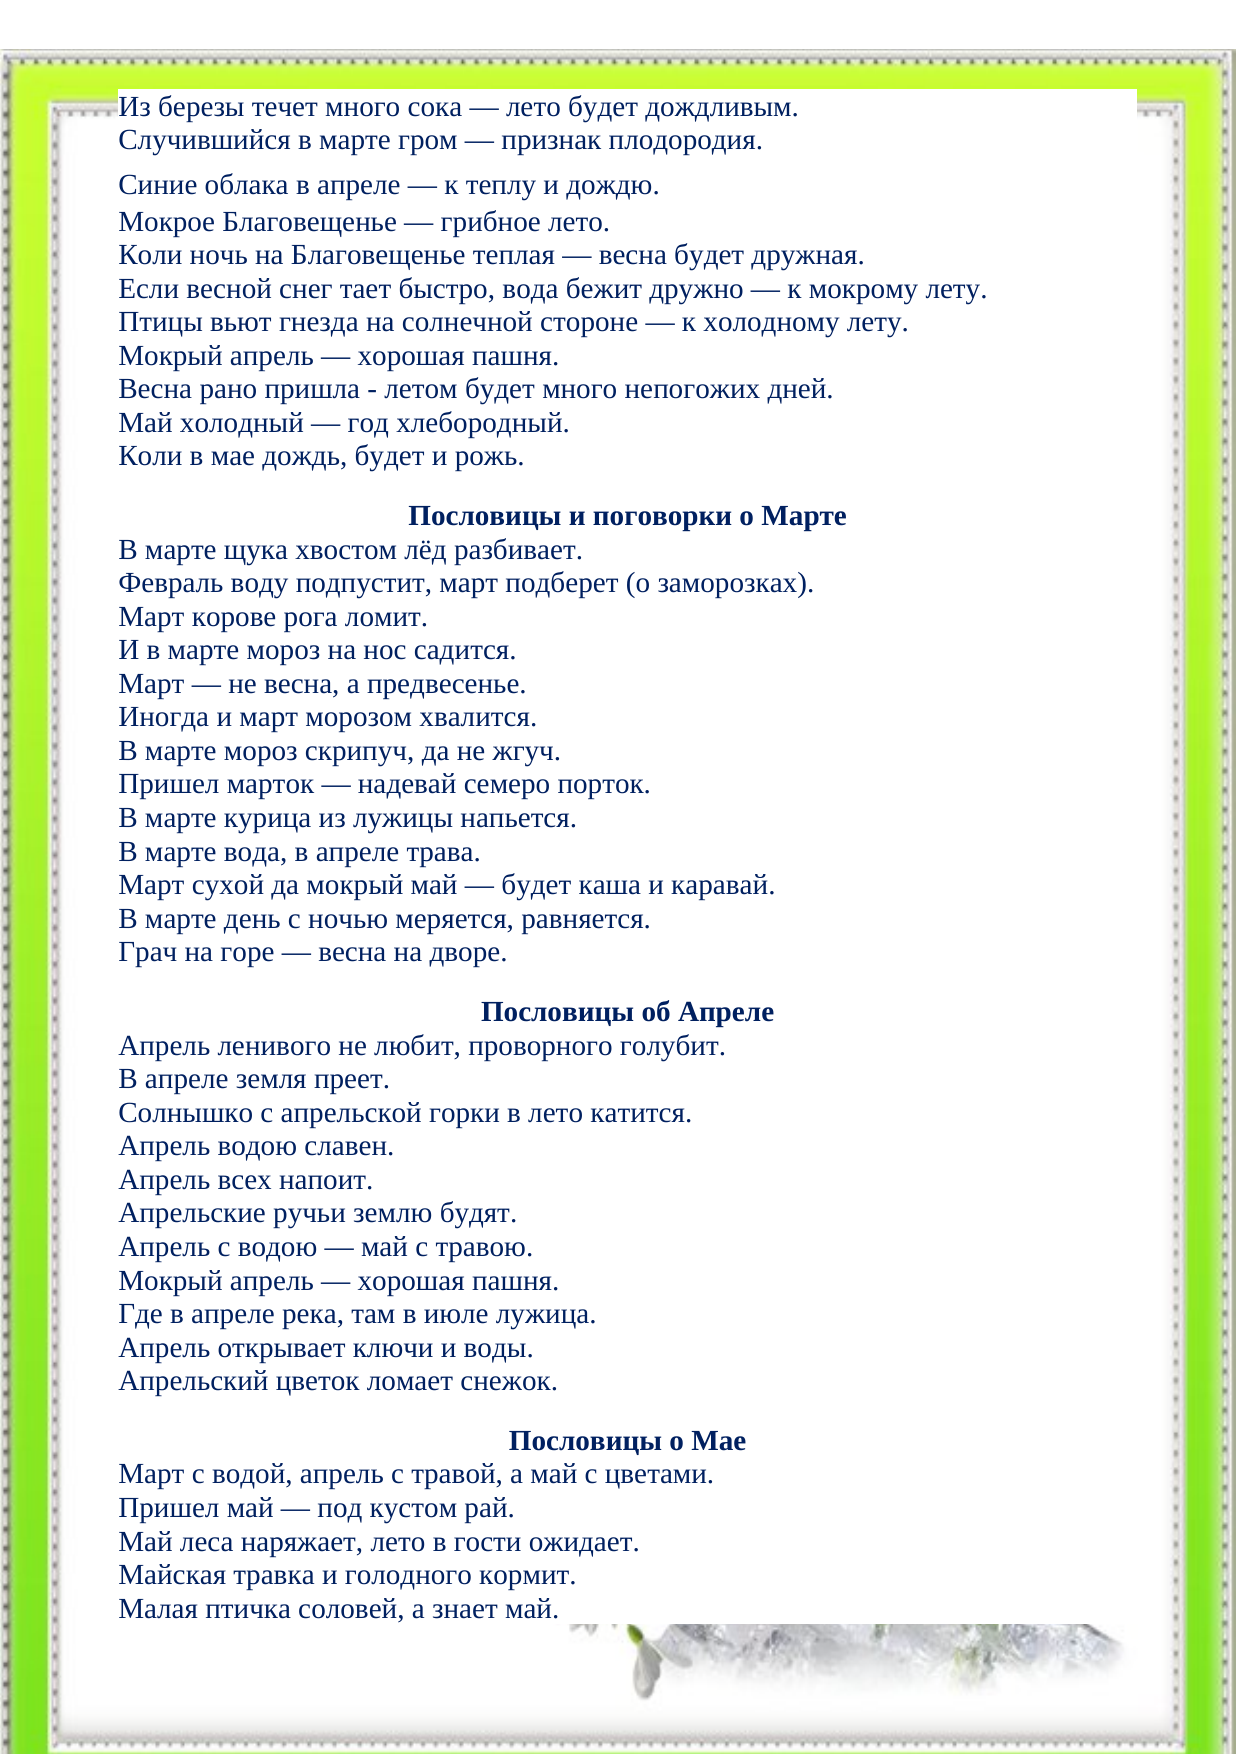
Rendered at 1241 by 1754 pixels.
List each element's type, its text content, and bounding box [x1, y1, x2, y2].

picture [0, 49, 1236, 1754]
text Апрельский цветок ломает снежок. [118, 1363, 1137, 1397]
text Март — не весна, а предвесенье. [118, 666, 1137, 699]
text В марте день с ночью меряется, равняется. [118, 901, 1137, 934]
text Февраль воду подпустит, март подберет (о заморозках). [118, 565, 1137, 599]
text В марте щука хвостом лёд разбивает. [118, 532, 1137, 565]
text Пословицы о Мае [118, 1423, 1137, 1457]
text И в марте мороз на нос садится. [118, 632, 1137, 666]
text В марте курица из лужицы напьется. [118, 800, 1137, 834]
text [118, 89, 1137, 472]
text Март корове рога ломит. [118, 599, 1137, 632]
text Март сухой да мокрый май — будет каша и каравай. [118, 867, 1137, 901]
text Апрель открывает ключи и воды. [118, 1330, 1137, 1363]
text Май леса наряжает, лето в гости ожидает. [118, 1524, 1137, 1557]
text Майская травка и голодного кормит. [118, 1557, 1137, 1591]
text Солнышко с апрельской горки в лето катится. [118, 1095, 1137, 1128]
text Пословицы об Апреле [118, 994, 1137, 1028]
text Грач на горе — весна на дворе. [118, 934, 1137, 968]
text Малая птичка соловей, а знает май. [118, 1591, 1137, 1624]
text Пришел май — под кустом рай. [118, 1490, 1137, 1524]
text Иногда и март морозом хвалится. [118, 699, 1137, 733]
text Пришел марток — надевай семеро порток. [118, 767, 1137, 800]
text Март с водой, апрель с травой, а май с цветами. [118, 1457, 1137, 1490]
text Пословицы и поговорки о Марте [118, 498, 1137, 532]
text Мокрый апрель — хорошая пашня. [118, 1263, 1137, 1296]
text Апрель всех напоит. [118, 1162, 1137, 1196]
text Где в апреле река, там в июле лужица. [118, 1296, 1137, 1330]
text Апрельские ручьи землю будят. [118, 1196, 1137, 1229]
text Апрель водою славен. [118, 1128, 1137, 1162]
text Апрель с водою — май с травою. [118, 1229, 1137, 1263]
text Апрель ленивого не любит, проворного голубит. [118, 1028, 1137, 1061]
text В марте вода, в апреле трава. [118, 834, 1137, 867]
text В марте мороз скрипуч, да не жгуч. [118, 733, 1137, 767]
text В апреле земля преет. [118, 1061, 1137, 1095]
